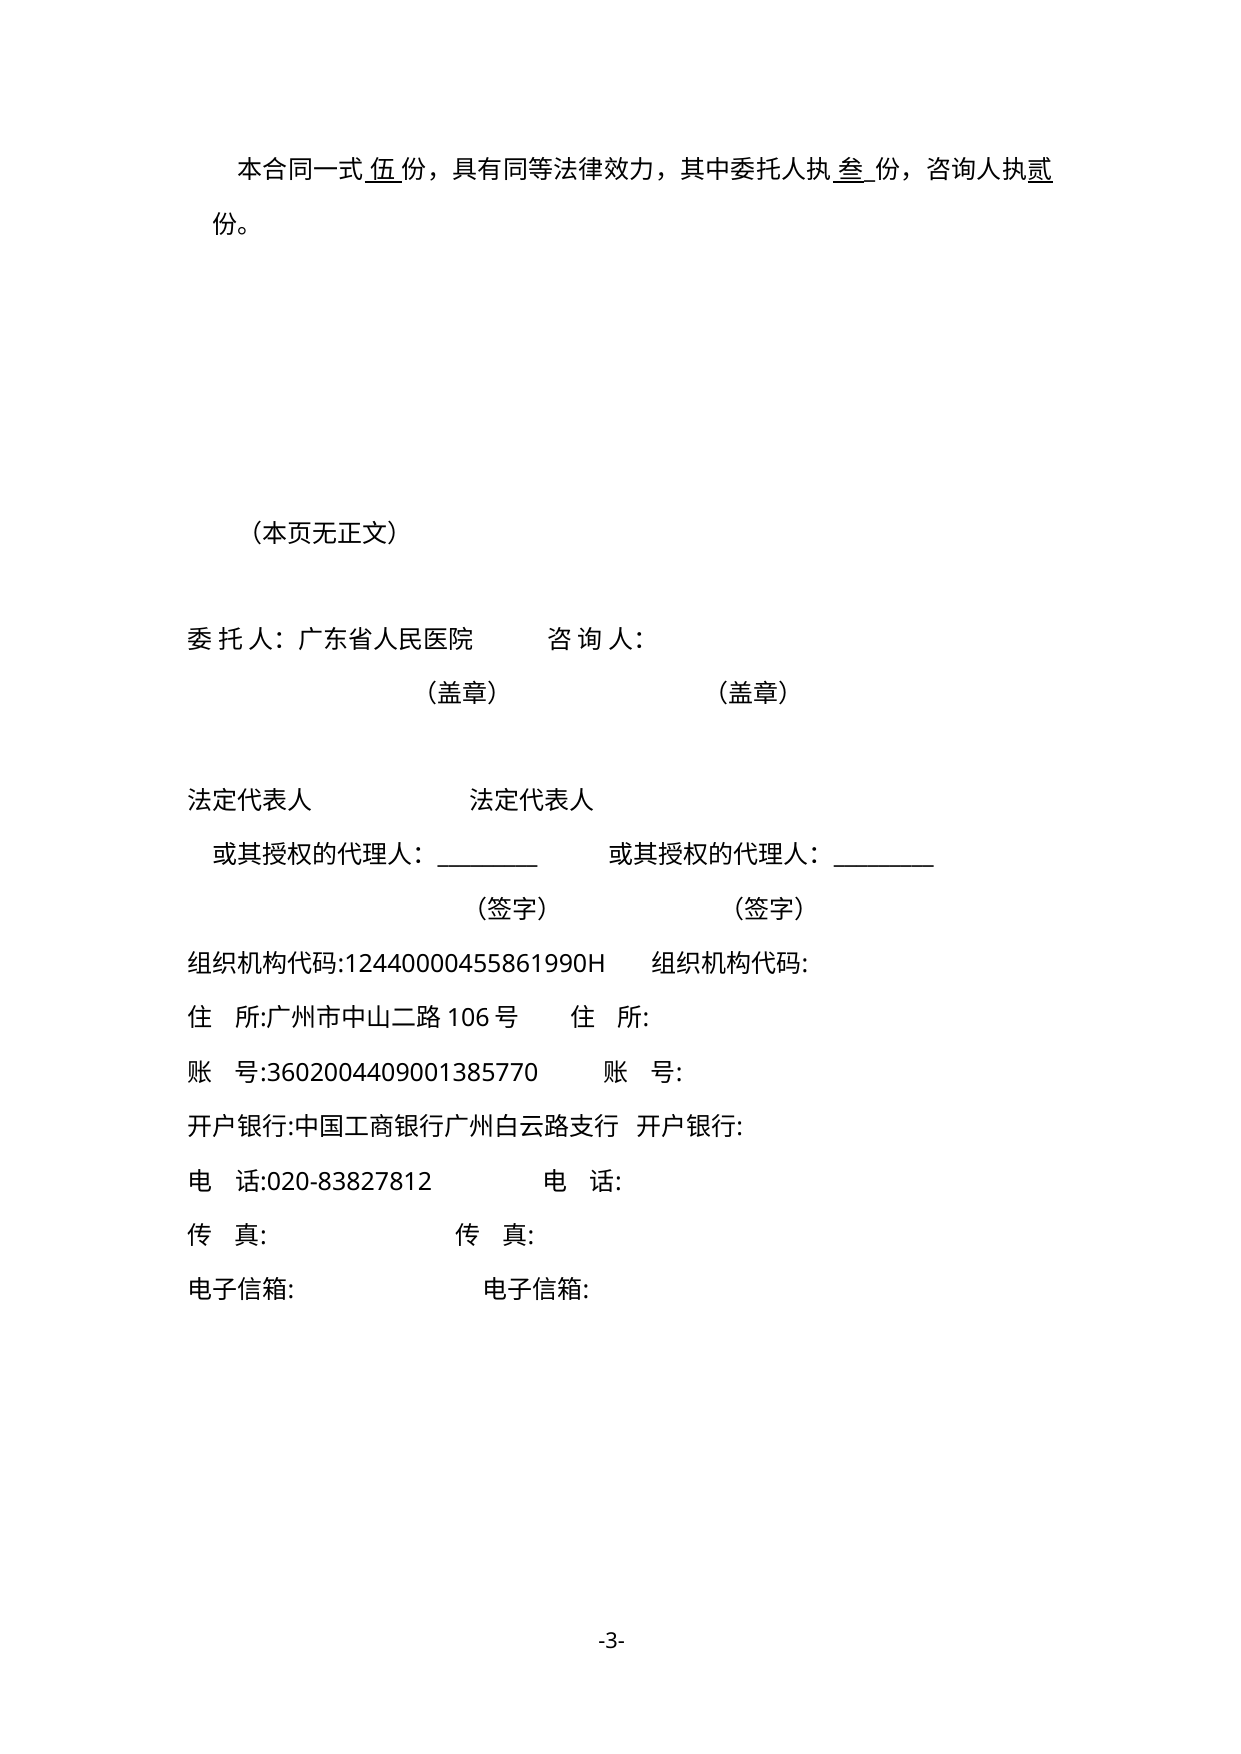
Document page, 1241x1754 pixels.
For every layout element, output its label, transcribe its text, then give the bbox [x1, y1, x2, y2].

text 委 托 人：广东省人民医院 咨 询 人： [187, 619, 1053, 656]
text （盖章） （盖章） [187, 674, 1053, 710]
text 开户银行:中国工商银行广州白云路支行 开户银行: [187, 1107, 1053, 1143]
text 本合同一式 伍 份，具有同等法律效力，其中委托人执 叁_份，咨询人执贰 份。 [212, 150, 1053, 241]
text （本页无正文） [187, 514, 1053, 550]
text （签字） （签字） 组织机构代码:12440000455861990H 组织机构代码: [187, 889, 1053, 980]
text 住 所:广州市中山二路106号 住 所: [187, 998, 1053, 1034]
text 或其授权的代理人：_________ 或其授权的代理人：_________ [187, 835, 1053, 871]
text 电 话:020-83827812 电 话: [187, 1161, 1053, 1197]
text 账 号:3602004409001385770 账 号: [187, 1052, 1053, 1088]
text 传 真: 传 真: 电子信箱: 电子信箱: [187, 1215, 1053, 1306]
text 法定代表人 法定代表人 [187, 728, 1053, 817]
